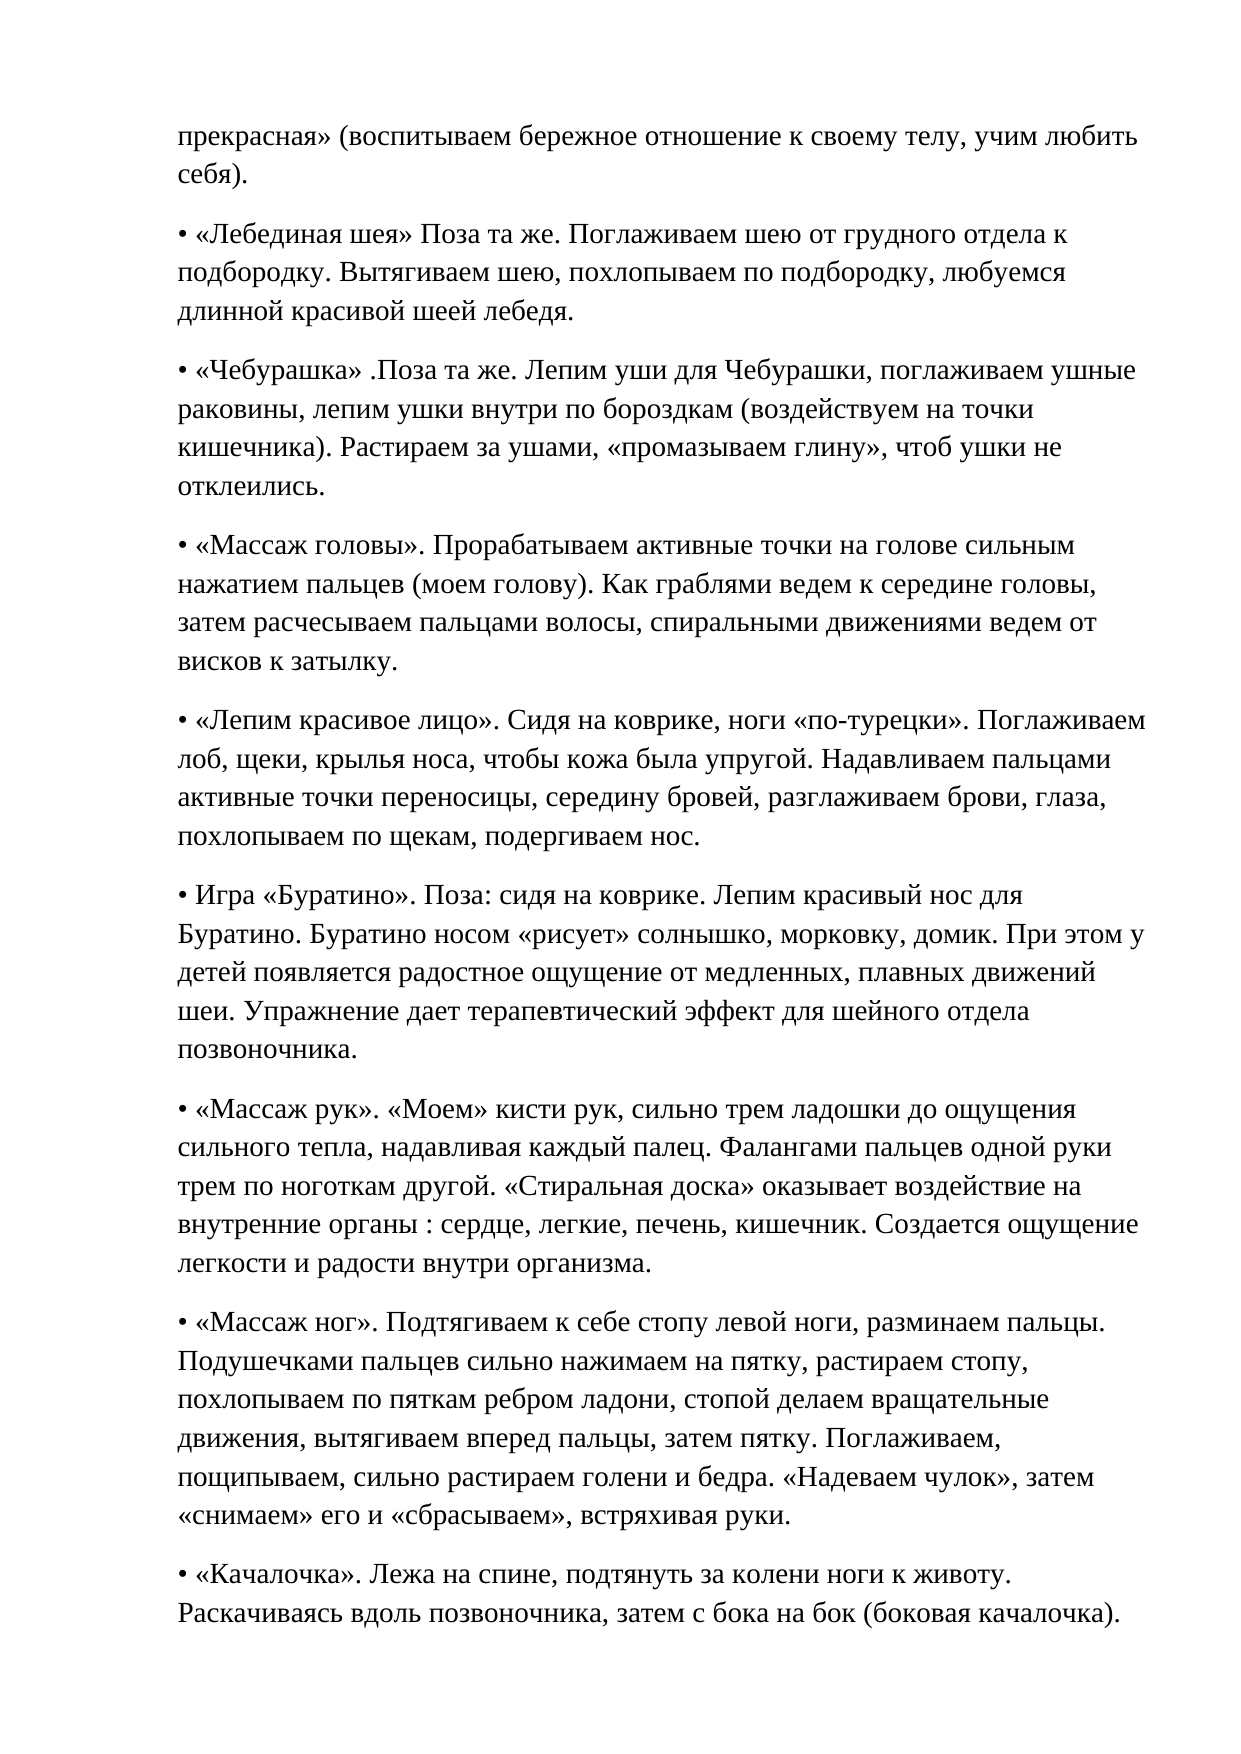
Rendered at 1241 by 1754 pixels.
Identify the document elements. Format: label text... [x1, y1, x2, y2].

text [177, 118, 1152, 190]
text • «Чебурашка» .Поза та же. Лепим уши для Чебурашки, поглаживаем ушные раковины, лепим ушки внутри по бороздкам (воздействуем на точки кишечника). Растираем за ушами, «промазываем глину», чтоб ушки не отклеились. [177, 352, 1152, 502]
text • «Массаж рук». «Моем» кисти рук, сильно трем ладошки до ощущения сильного тепла, надавливая каждый палец. Фалангами пальцев одной руки трем по ноготкам другой. «Стиральная доска» оказывает воздействие на внутренние органы : сердце, легкие, печень, кишечник. Создается ощущение легкости и радости внутри организма. [177, 1091, 1152, 1279]
text • «Лепим красивое лицо». Сидя на коврике, ноги «по-турецки». Поглаживаем лоб, щеки, крылья носа, чтобы кожа была упругой. Надавливаем пальцами активные точки переносицы, середину бровей, разглаживаем брови, глаза, похлопываем по щекам, подергиваем нос. [177, 702, 1152, 852]
text • «Массаж ног». Подтягиваем к себе стопу левой ноги, разминаем пальцы. Подушечками пальцев сильно нажимаем на пятку, растираем стопу, похлопываем по пяткам ребром ладони, стопой делаем вращательные движения, вытягиваем вперед пальцы, затем пятку. Поглаживаем, пощипываем, сильно растираем голени и бедра. «Надеваем чулок», затем «снимаем» его и «сбрасываем», встряхивая руки. [177, 1304, 1152, 1531]
text • Игра «Буратино». Поза: сидя на коврике. Лепим красивый нос для Буратино. Буратино носом «рисует» солнышко, морковку, домик. При этом у детей появляется радостное ощущение от медленных, плавных движений шеи. Упражнение дает терапевтический эффект для шейного отдела позвоночника. [177, 877, 1152, 1065]
text • «Лебединая шея» Поза та же. Поглаживаем шею от грудного отдела к подбородку. Вытягиваем шею, похлопываем по подбородку, любуемся длинной красивой шеей лебедя. [177, 216, 1152, 327]
text • «Массаж головы». Прорабатываем активные точки на голове сильным нажатием пальцев (моем голову). Как граблями ведем к середине головы, затем расчесываем пальцами волосы, спиральными движениями ведем от висков к затылку. [177, 527, 1152, 677]
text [177, 1557, 1152, 1629]
